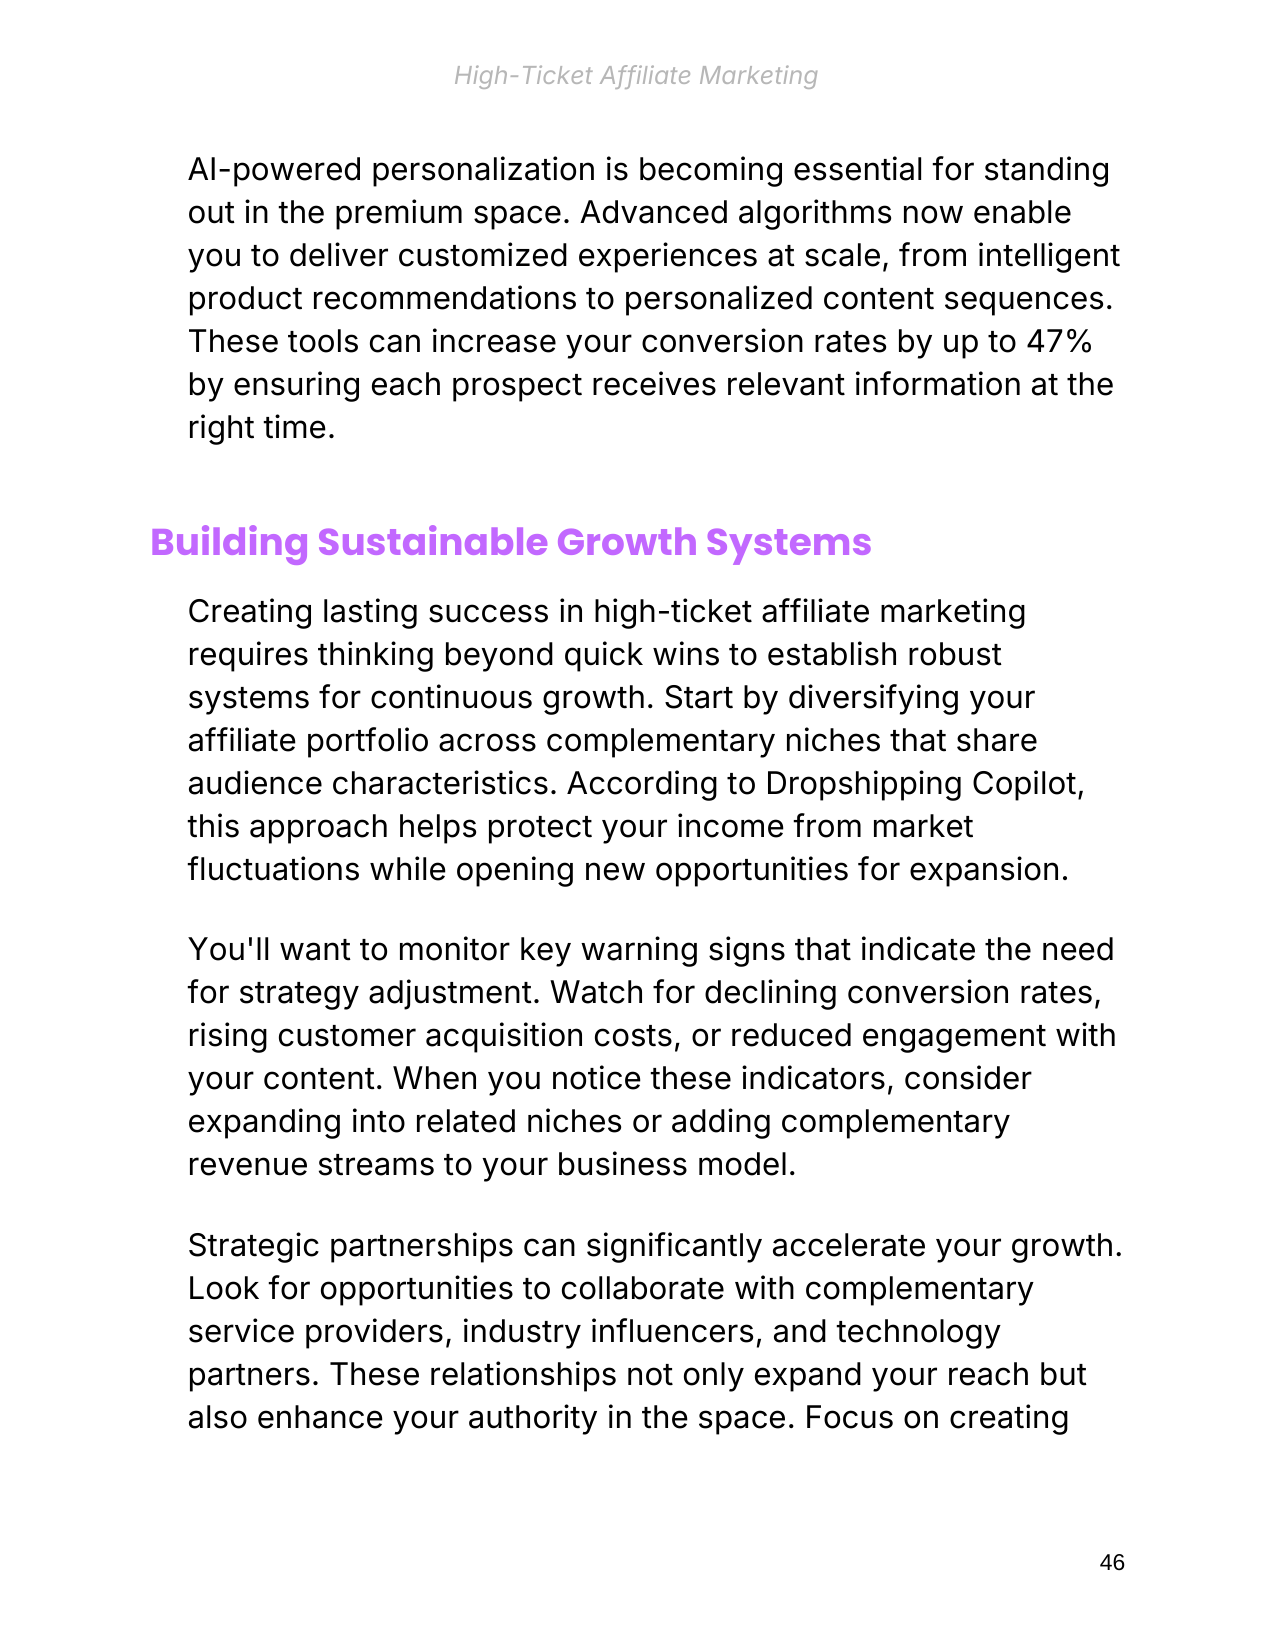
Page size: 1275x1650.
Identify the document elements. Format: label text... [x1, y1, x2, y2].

text AI-powered personalization is becoming essential for standing out in the premium space. Advanced algorithms now enable you to deliver customized experiences at scale, from intelligent product recommendations to personalized content sequences. These tools can increase your conversion rates by up to 47% by ensuring each prospect receives relevant information at the right time. [187, 150, 1125, 446]
subtitle Building Sustainable Growth Systems [150, 512, 1125, 568]
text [187, 1226, 1125, 1436]
text Creating lasting success in high-ticket affiliate marketing requires thinking beyond quick wins to establish robust systems for continuous growth. Start by diversifying your affiliate portfolio across complementary niches that share audience characteristics. According to Dropshipping Copilot, this approach helps protect your income from market fluctuations while opening new opportunities for expansion. [187, 592, 1125, 888]
text You'll want to monitor key warning signs that indicate the need for strategy adjustment. Watch for declining conversion rates, rising customer acquisition costs, or reduced engagement with your content. When you notice these indicators, consider expanding into related niches or adding complementary revenue streams to your business model. [187, 930, 1125, 1183]
